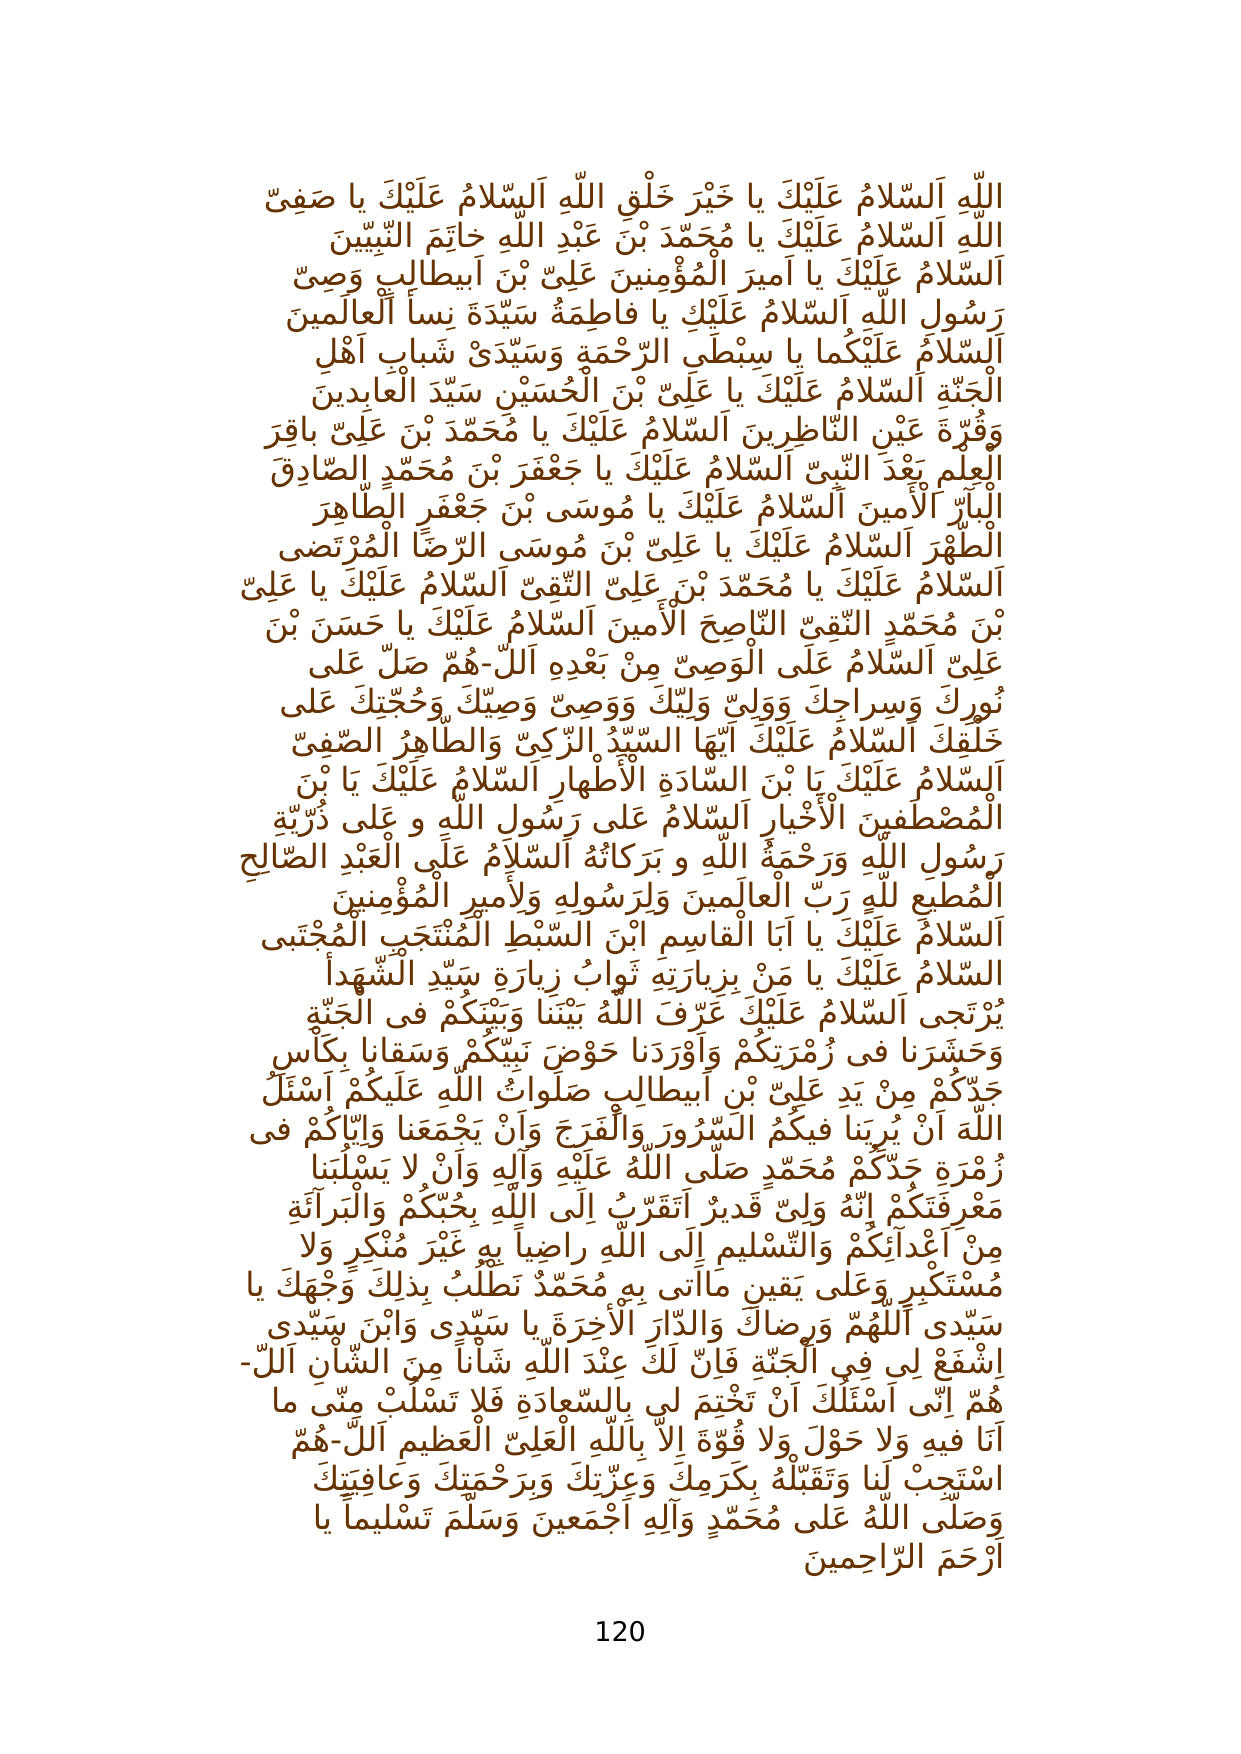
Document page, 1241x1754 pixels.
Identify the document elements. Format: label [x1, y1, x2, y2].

text [236, 177, 1004, 1576]
